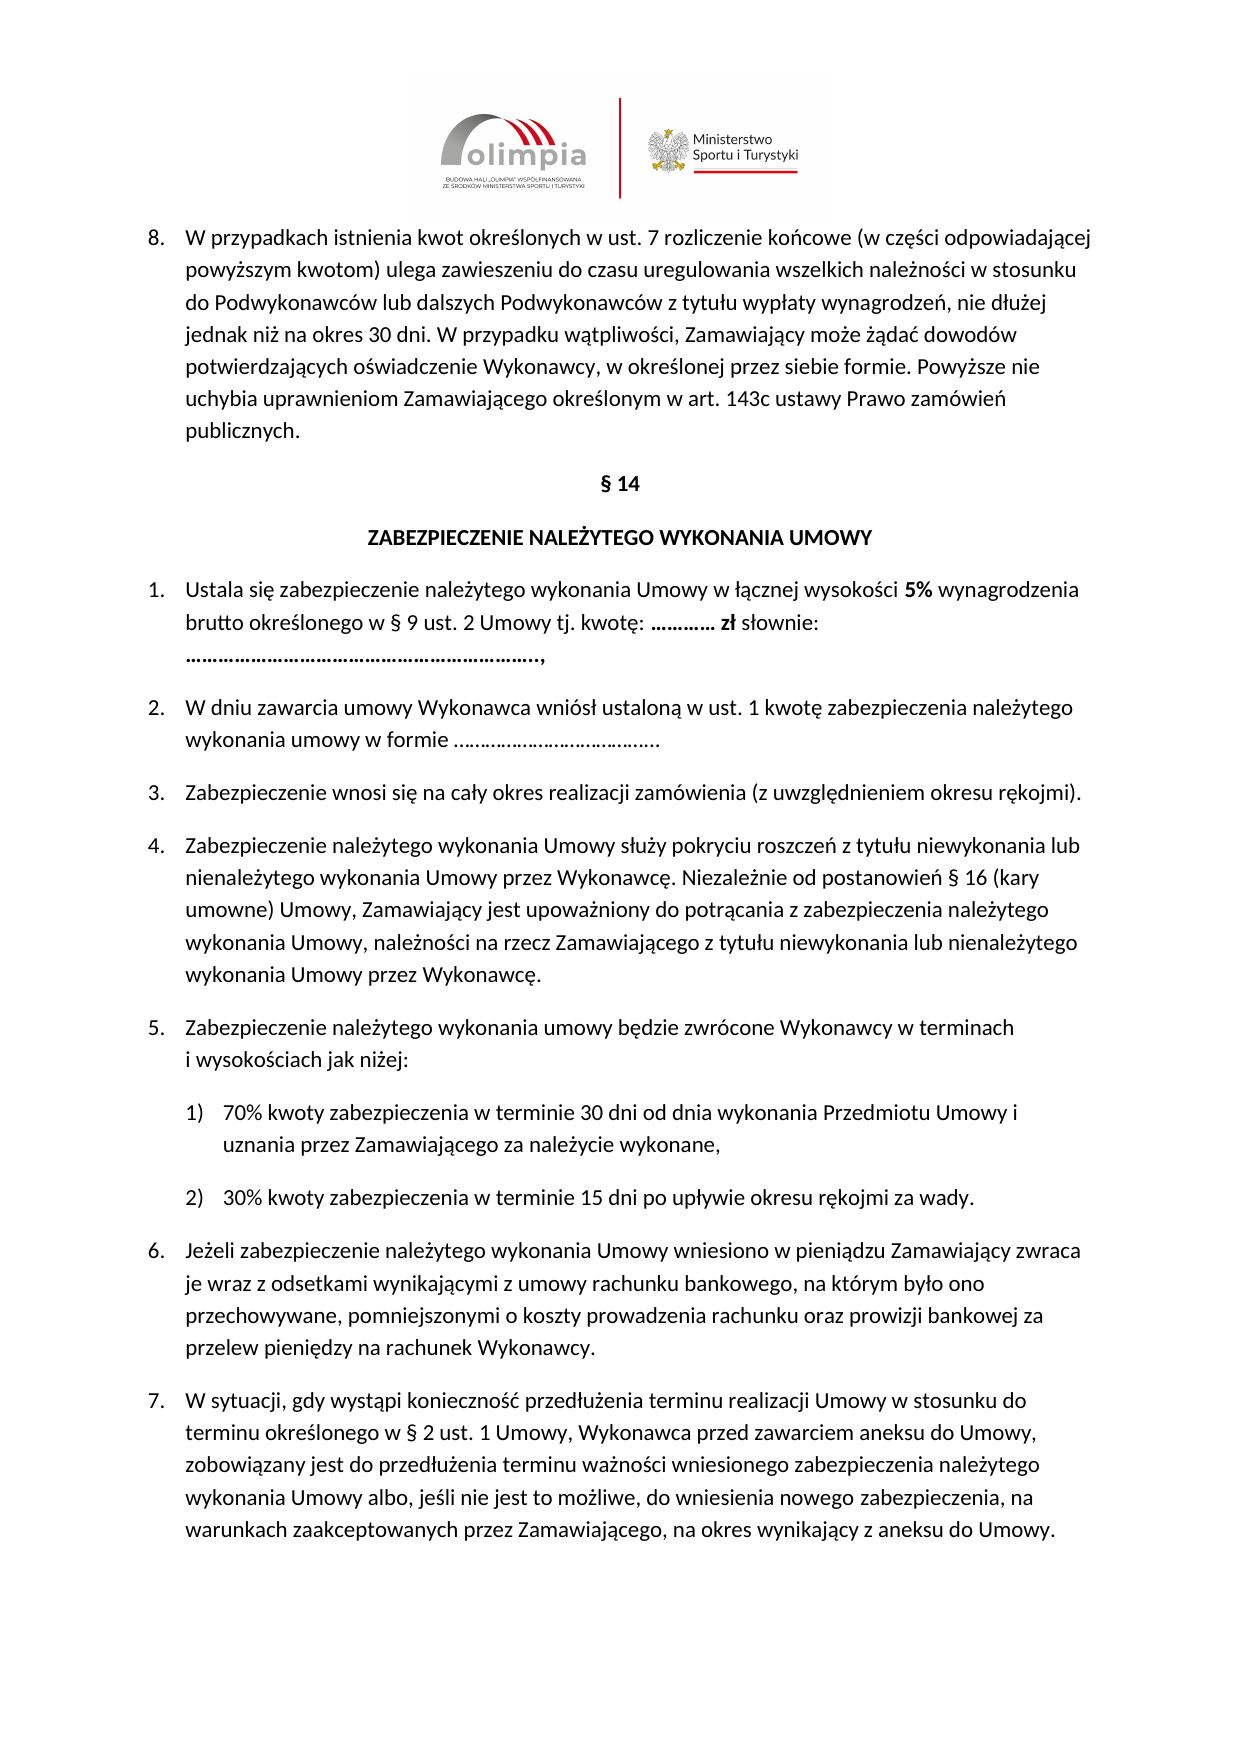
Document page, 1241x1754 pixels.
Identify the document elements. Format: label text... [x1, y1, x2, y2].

list Ustala się zabezpieczenie należytego wykonania Umowy w łącznej wysokości 5% wynagrodzenia brutto określonego w § 9 ust. 2 Umowy tj. kwotę: ………… zł słownie: ……………………………………………………….., [148, 576, 1093, 668]
list Zabezpieczenie wnosi się na cały okres realizacji zamówienia (z uwzględnieniem okresu rękojmi). [148, 778, 1093, 806]
text § 14 [148, 469, 1093, 498]
picture [408, 73, 832, 224]
list Zabezpieczenie należytego wykonania umowy będzie zwrócone Wykonawcy w terminach i wysokościach jak niżej: [148, 1013, 1093, 1073]
list W przypadkach istnienia kwot określonych w ust. 7 rozliczenie końcowe (w części odpowiadającej powyższym kwotom) ulega zawieszeniu do czasu uregulowania wszelkich należności w stosunku do Podwykonawców lub dalszych Podwykonawców z tytułu wypłaty wynagrodzeń, nie dłużej jednak niż na okres 30 dni. W przypadku wątpliwości, Zamawiający może żądać dowodów potwierdzających oświadczenie Wykonawcy, w określonej przez siebie formie. Powyższe nie uchybia uprawnieniom Zamawiającego określonym w art. 143c ustawy Prawo zamówień publicznych. [148, 223, 1093, 444]
list W sytuacji, gdy wystąpi konieczność przedłużenia terminu realizacji Umowy w stosunku do terminu określonego w § 2 ust. 1 Umowy, Wykonawca przed zawarciem aneksu do Umowy, zobowiązany jest do przedłużenia terminu ważności wniesionego zabezpieczenia należytego wykonania Umowy albo, jeśli nie jest to możliwe, do wniesienia nowego zabezpieczenia, na warunkach zaakceptowanych przez Zamawiającego, na okres wynikający z aneksu do Umowy. [148, 1386, 1093, 1543]
text ZABEZPIECZENIE NALEŻYTEGO WYKONANIA UMOWY [148, 523, 1093, 551]
list W dniu zawarcia umowy Wykonawca wniósł ustaloną w ust. 1 kwotę zabezpieczenia należytego wykonania umowy w formie ………………………………... [148, 693, 1093, 753]
list Jeżeli zabezpieczenie należytego wykonania Umowy wniesiono w pieniądzu Zamawiający zwraca je wraz z odsetkami wynikającymi z umowy rachunku bankowego, na którym było ono przechowywane, pomniejszonymi o koszty prowadzenia rachunku oraz prowizji bankowej za przelew pieniędzy na rachunek Wykonawcy. [148, 1236, 1093, 1361]
list Zabezpieczenie należytego wykonania Umowy służy pokryciu roszczeń z tytułu niewykonania lub nienależytego wykonania Umowy przez Wykonawcę. Niezależnie od postanowień § 16 (kary umowne) Umowy, Zamawiający jest upoważniony do potrącania z zabezpieczenia należytego wykonania Umowy, należności na rzecz Zamawiającego z tytułu niewykonania lub nienależytego wykonania Umowy przez Wykonawcę. [148, 831, 1093, 988]
list 70% kwoty zabezpieczenia w terminie 30 dni od dnia wykonania Przedmiotu Umowy i uznania przez Zamawiającego za należycie wykonane, [185, 1098, 1093, 1158]
list 30% kwoty zabezpieczenia w terminie 15 dni po upływie okresu rękojmi za wady. [185, 1183, 1093, 1211]
